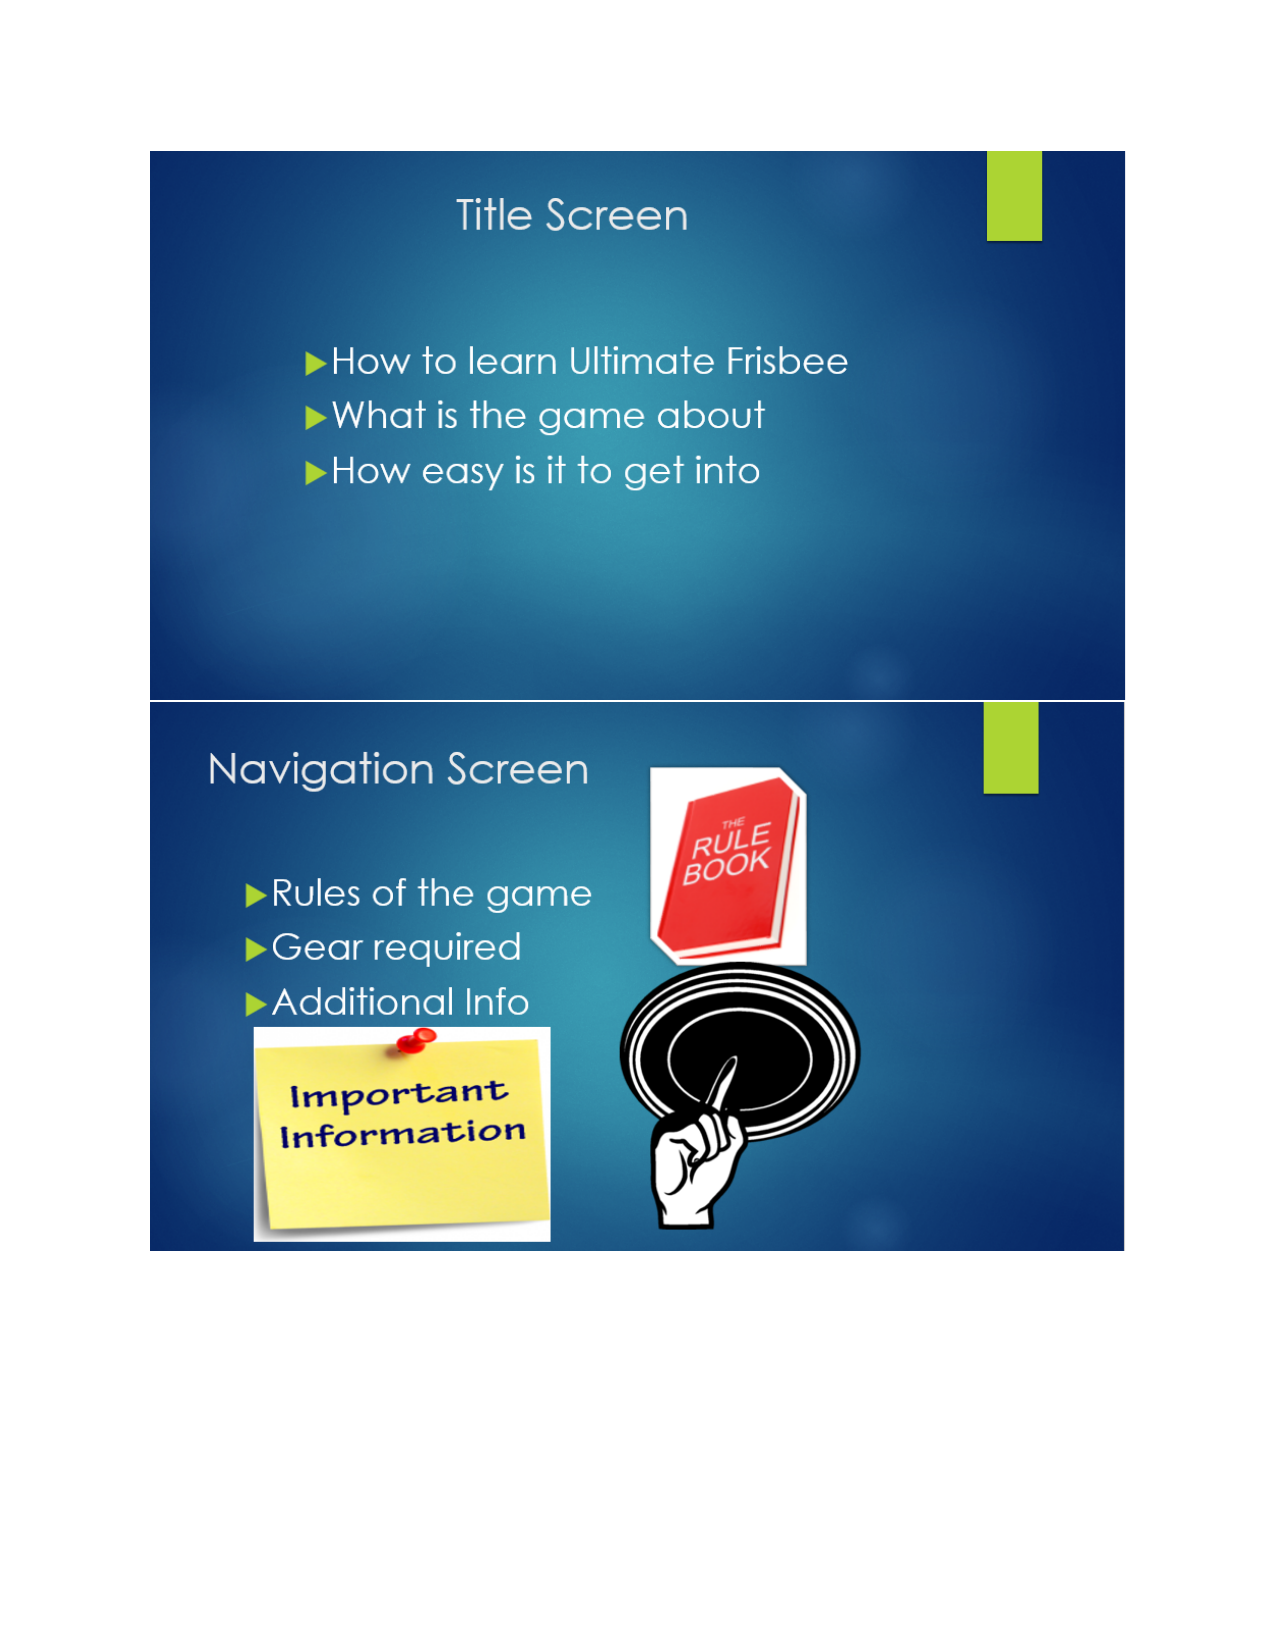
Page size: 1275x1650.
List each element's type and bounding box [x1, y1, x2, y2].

picture [150, 151, 1125, 700]
picture [150, 702, 1125, 1251]
